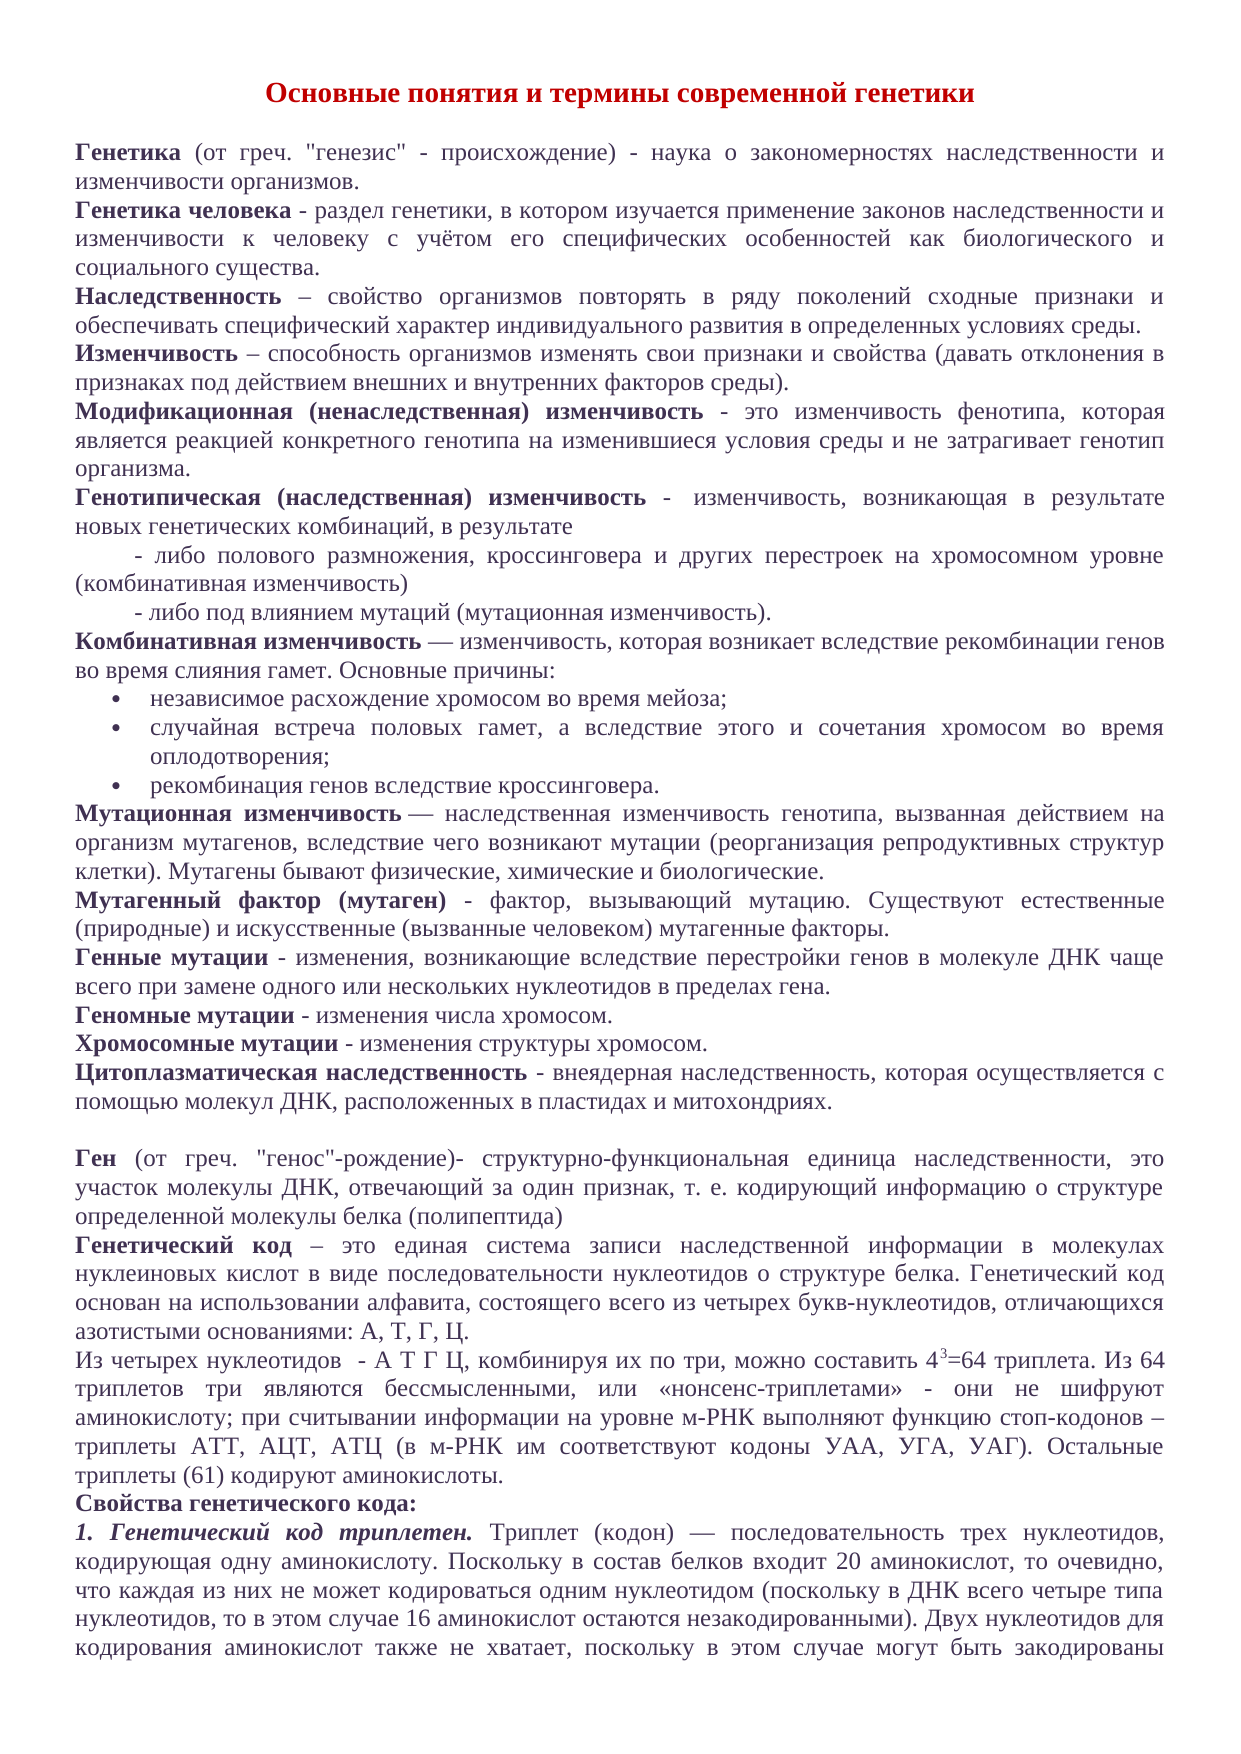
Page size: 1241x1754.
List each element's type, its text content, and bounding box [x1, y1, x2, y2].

text Ген (от греч. "генос"-рождение)- структурно-функциональная единица наследственности, это участок молекулы ДНК, отвечающий за один признак, т. е. кодирующий информацию о структуре определенной молекулы белка (полипептида) [75, 1143, 1165, 1230]
text Генетический код – это единая система записи наследственной информации в молекулах нуклеиновых кислот в виде последовательности нуклеотидов о структуре белка. Генетический код основан на использовании алфавита, состоящего всего из четырех букв-нуклеотидов, отличающихся азотистыми основаниями: А, Т, Г, Ц. [75, 1230, 1165, 1345]
list рекомбинация генов вследствие кроссинговера. [112, 770, 1165, 798]
text Из четырех нуклеотидов - А Т Г Ц, комбинируя их по три, можно составить 43=64 триплета. Из 64 триплетов три являются бессмысленными, или «нонсенс-триплетами» - они не шифруют аминокислоту; при считывании информации на уровне м-РНК выполняют функцию стоп-кодонов – триплеты АТТ, АЦТ, АТЦ (в м-РНК им соответствуют кодоны УАА, УГА, УАГ). Остальные триплеты (61) кодируют аминокислоты. [75, 1345, 1165, 1488]
text - либо полового размножения, кроссинговера и других перестроек на хромосомном уровне (комбинативная изменчивость) [75, 540, 1165, 597]
list случайная встреча половых гамет, а вследствие этого и сочетания хромосом во время оплодотворения; [112, 712, 1165, 770]
text Хромосомные мутации - изменения структуры хромосом. [75, 1028, 1165, 1057]
text Генетика человека - раздел генетики, в котором изучается применение законов наследственности и изменчивости к человеку с учётом его специфических особенностей как биологического и социального существа. [75, 195, 1165, 281]
text Модификационная (ненаследственная) изменчивость - это изменчивость фенотипа, которая является реакцией конкретного генотипа на изменившиеся условия среды и не затрагивает генотип организма. [75, 396, 1165, 482]
text Основные понятия и термины современной генетики [75, 75, 1165, 108]
text Наследственность – свойство организмов повторять в ряду поколений сходные признаки и обеспечивать специфический характер индивидуального развития в определенных условиях среды. [75, 281, 1165, 338]
text Комбинативная изменчивость — изменчивость, которая возникает вследствие рекомбинации генов во время слияния гамет. Основные причины: [75, 626, 1165, 683]
text Свойства генетического кода: [75, 1488, 1165, 1517]
text Цитоплазматическая наследственность - внеядерная наследственность, которая осуществляется с помощью молекул ДНК, расположенных в пластидах и митохондриях. [75, 1057, 1165, 1115]
list независимое расхождение хромосом во время мейоза; [112, 683, 1165, 712]
text Мутационная изменчивость — наследственная изменчивость генотипа, вызванная действием на организм мутагенов, вследствие чего возникают мутации (реорганизация репродуктивных структур клетки). Мутагены бывают физические, химические и биологические. [75, 798, 1165, 885]
text Генотипическая (наследственная) изменчивость - изменчивость, возникающая в результате новых генетических комбинаций, в результате [75, 482, 1165, 540]
text Изменчивость – способность организмов изменять свои признаки и свойства (давать отклонения в признаках под действием внешних и внутренних факторов среды). [75, 338, 1165, 396]
text Генетика (от греч. "генезис" - происхождение) - наука о закономерностях наследственности и изменчивости организмов. [75, 137, 1165, 195]
text Генные мутации - изменения, возникающие вследствие перестройки генов в молекуле ДНК чаще всего при замене одного или нескольких нуклеотидов в пределах гена. [75, 942, 1165, 1000]
text - либо под влиянием мутаций (мутационная изменчивость). [75, 597, 1165, 626]
text Геномные мутации - изменения числа хромосом. [75, 1000, 1165, 1028]
text Мутагенный фактор (мутаген) - фактор, вызывающий мутацию. Существуют естественные (природные) и искусственные (вызванные человеком) мутагенные факторы. [75, 885, 1165, 942]
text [75, 1517, 1165, 1661]
